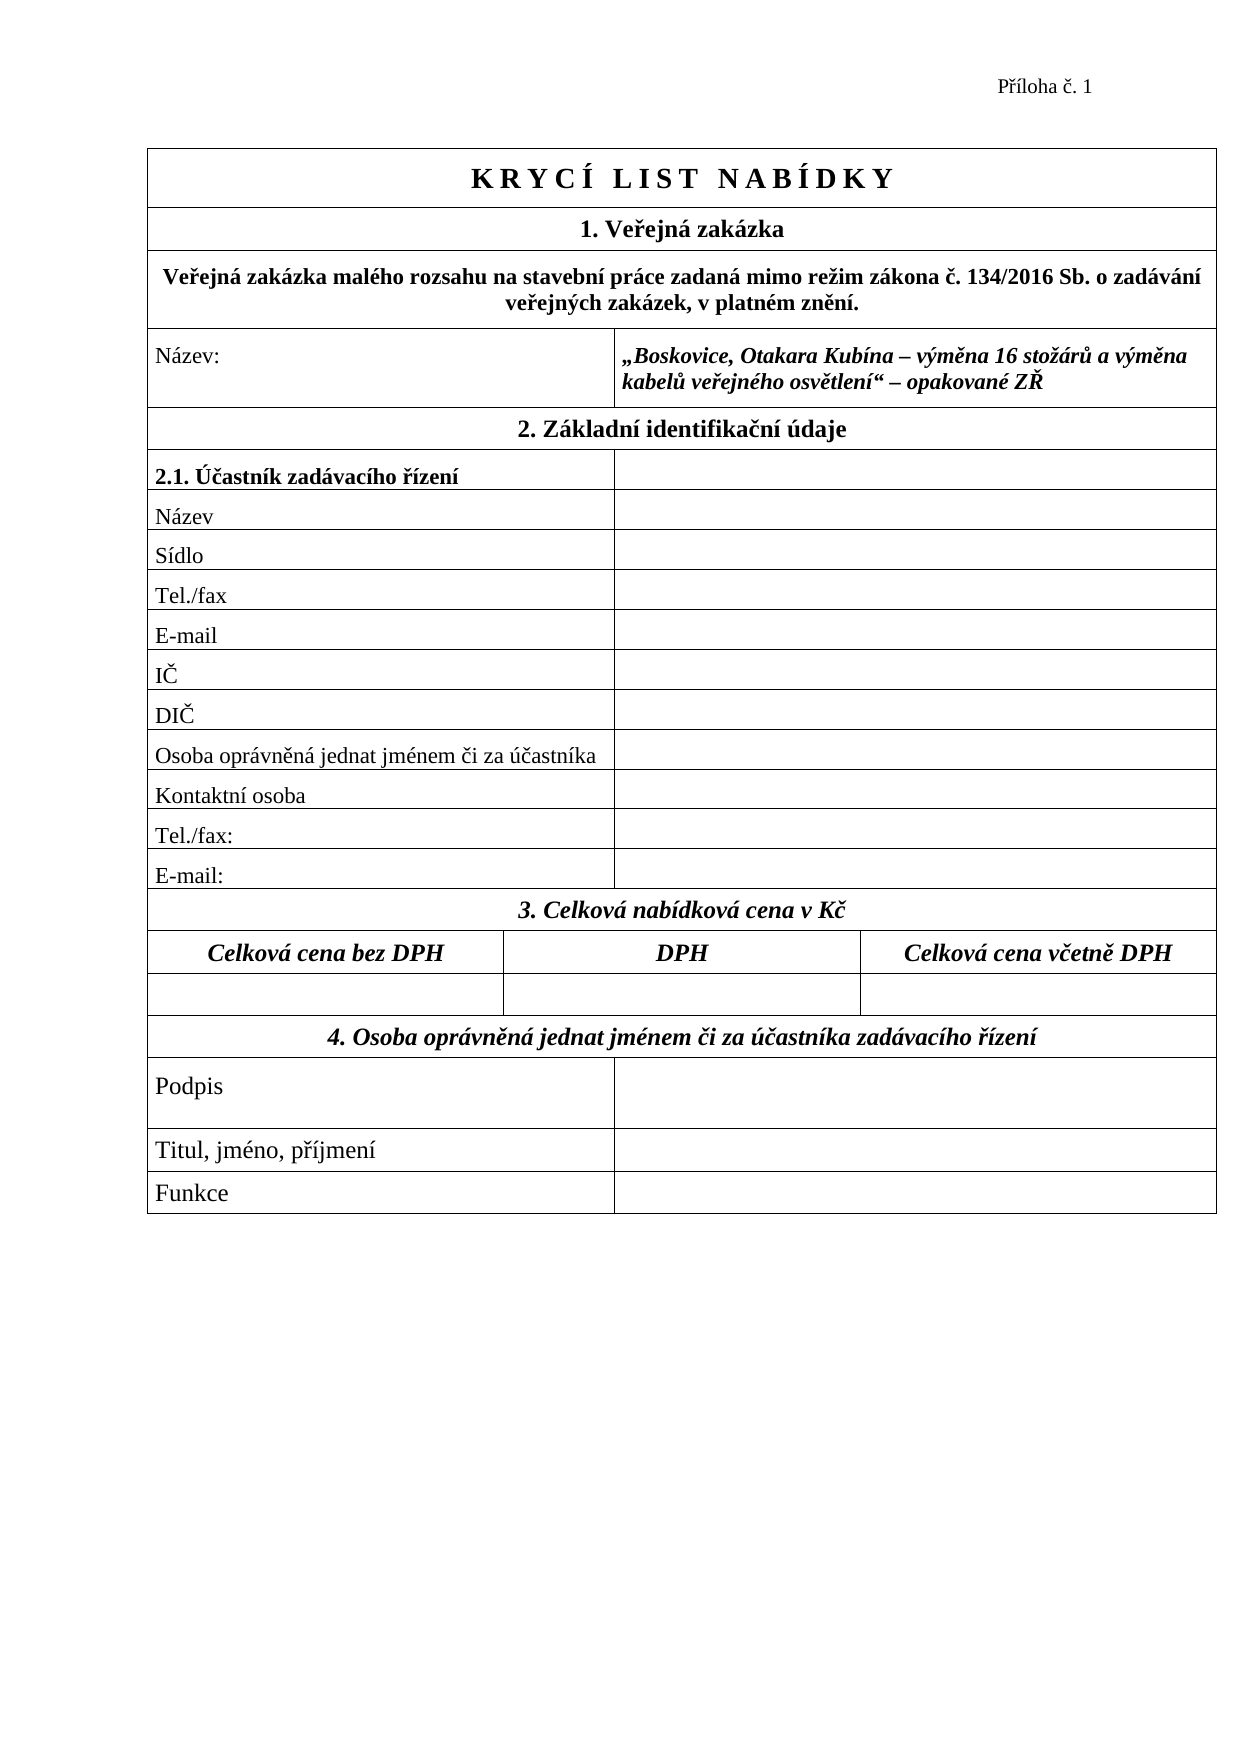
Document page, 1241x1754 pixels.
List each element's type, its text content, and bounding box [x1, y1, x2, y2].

table_cell 3. Celková nabídková cena v Kč [148, 889, 1216, 930]
table_cell [861, 974, 1216, 1015]
table_cell Název [148, 490, 614, 529]
table_cell [615, 1172, 1216, 1213]
table_cell IČ [148, 650, 614, 689]
table_cell [504, 974, 860, 1015]
table_cell [615, 730, 1216, 768]
table_cell Celková cena včetně DPH [861, 931, 1216, 973]
table_cell [148, 974, 503, 1015]
table_cell [615, 690, 1216, 728]
table_cell Tel./fax [148, 570, 614, 609]
table_cell Název: [148, 329, 614, 407]
table_cell Funkce [148, 1172, 614, 1213]
table_cell Tel./fax: [148, 809, 614, 848]
table_cell „Boskovice, Otakara Kubína – výměna 16 stožárů a výměna kabelů veřejného osvětlení“ – opakované ZŘ [615, 329, 1216, 407]
table_cell Celková cena bez DPH [148, 931, 503, 973]
table_cell DPH [504, 931, 860, 973]
table_header KRYCÍ LIST NABÍDKY [148, 149, 1216, 207]
table_cell [615, 610, 1216, 649]
table_cell [615, 490, 1216, 529]
table_cell 2. Základní identifikační údaje [148, 408, 1216, 449]
table_cell [615, 650, 1216, 689]
table_cell 2.1. Účastník zadávacího řízení [148, 450, 614, 489]
table_cell 1. Veřejná zakázka [148, 208, 1216, 249]
table_cell [615, 570, 1216, 609]
table_cell [615, 1058, 1216, 1128]
table_cell Veřejná zakázka malého rozsahu na stavební práce zadaná mimo režim zákona č. 134/2016 Sb. o zadávání veřejných zakázek, v platném znění. [148, 251, 1216, 328]
table_cell DIČ [148, 690, 614, 728]
table_cell Titul, jméno, příjmení [148, 1129, 614, 1171]
table_cell [615, 809, 1216, 848]
table_cell Podpis [148, 1058, 614, 1128]
table_cell Kontaktní osoba [148, 770, 614, 808]
table_cell [615, 1129, 1216, 1171]
table_cell E-mail [148, 610, 614, 649]
table_cell Osoba oprávněná jednat jménem či za účastníka [148, 730, 614, 768]
table_cell E-mail: [148, 849, 614, 888]
table_cell [615, 770, 1216, 808]
table_cell 4. Osoba oprávněná jednat jménem či za účastníka zadávacího řízení [148, 1016, 1216, 1057]
table_cell [615, 450, 1216, 489]
table_cell [615, 849, 1216, 888]
table_cell [615, 530, 1216, 569]
table_cell Sídlo [148, 530, 614, 569]
